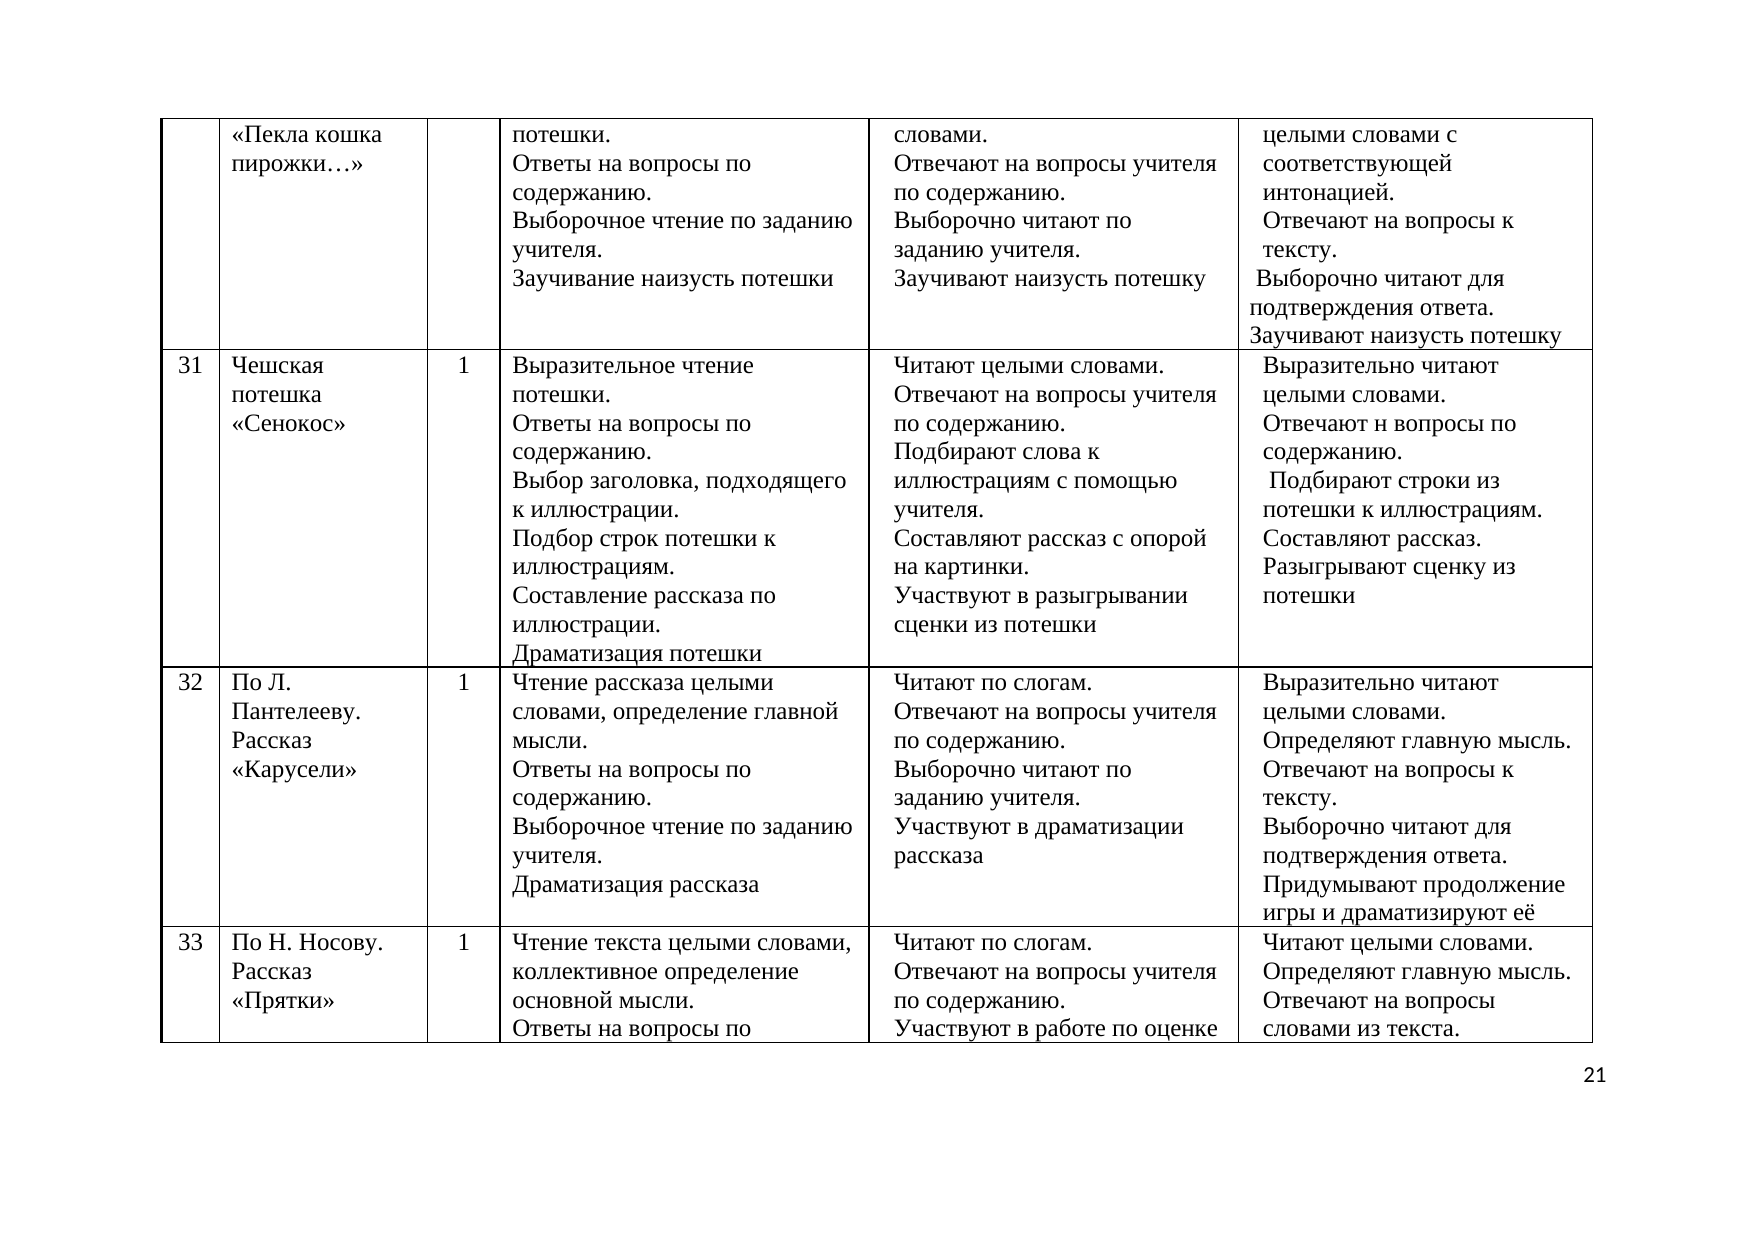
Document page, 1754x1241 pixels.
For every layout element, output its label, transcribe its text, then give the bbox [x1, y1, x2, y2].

table_cell Выразительное чтение потешки. Ответы на вопросы по содержанию. Выбор заголовка, подходящего к иллюстрации. Подбор строк потешки к иллюстрациям. Составление рассказа по иллюстрации. Драматизация потешки [501, 350, 868, 666]
table_cell По Л. Пантелееву. Рассказ «Карусели» [220, 668, 427, 926]
table_cell 1 [428, 350, 499, 666]
table_cell Читают целыми словами. Отвечают на вопросы учителя по содержанию. Подбирают слова к иллюстрациям с помощью учителя. Составляют рассказ с опорой на картинки. Участвуют в разыгрывании сценки из потешки [870, 350, 1238, 666]
table_cell Выразительно читают целыми словами. Отвечают н вопросы по содержанию. Подбирают строки из потешки к иллюстрациям. Составляют рассказ. Разыгрывают сценку из потешки [1239, 350, 1592, 666]
table_cell 30 [163, 119, 219, 349]
table_cell 1 [428, 119, 499, 349]
table_cell 31 [163, 350, 219, 666]
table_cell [1239, 927, 1592, 1042]
table_cell Выразительно читают целыми словами. Определяют главную мысль. Отвечают на вопросы к тексту. Выборочно читают для подтверждения ответа. Придумывают продолжение игры и драматизируют её [1239, 668, 1592, 926]
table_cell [501, 119, 868, 349]
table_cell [870, 119, 1238, 349]
table_cell 33 [163, 927, 219, 1042]
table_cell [220, 119, 427, 349]
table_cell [1239, 119, 1592, 349]
table_cell 1 [428, 927, 499, 1042]
table_cell 32 [163, 668, 219, 926]
table_cell 1 [428, 668, 499, 926]
table_cell Читают по слогам. Отвечают на вопросы учителя по содержанию. Выборочно читают по заданию учителя. Участвуют в драматизации рассказа [870, 668, 1238, 926]
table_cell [501, 927, 868, 1042]
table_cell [220, 927, 427, 1042]
table_cell Чешская потешка «Сенокос» [220, 350, 427, 666]
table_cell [870, 927, 1238, 1042]
table_cell Чтение рассказа целыми словами, определение главной мысли. Ответы на вопросы по содержанию. Выборочное чтение по заданию учителя. Драматизация рассказа [501, 668, 868, 926]
